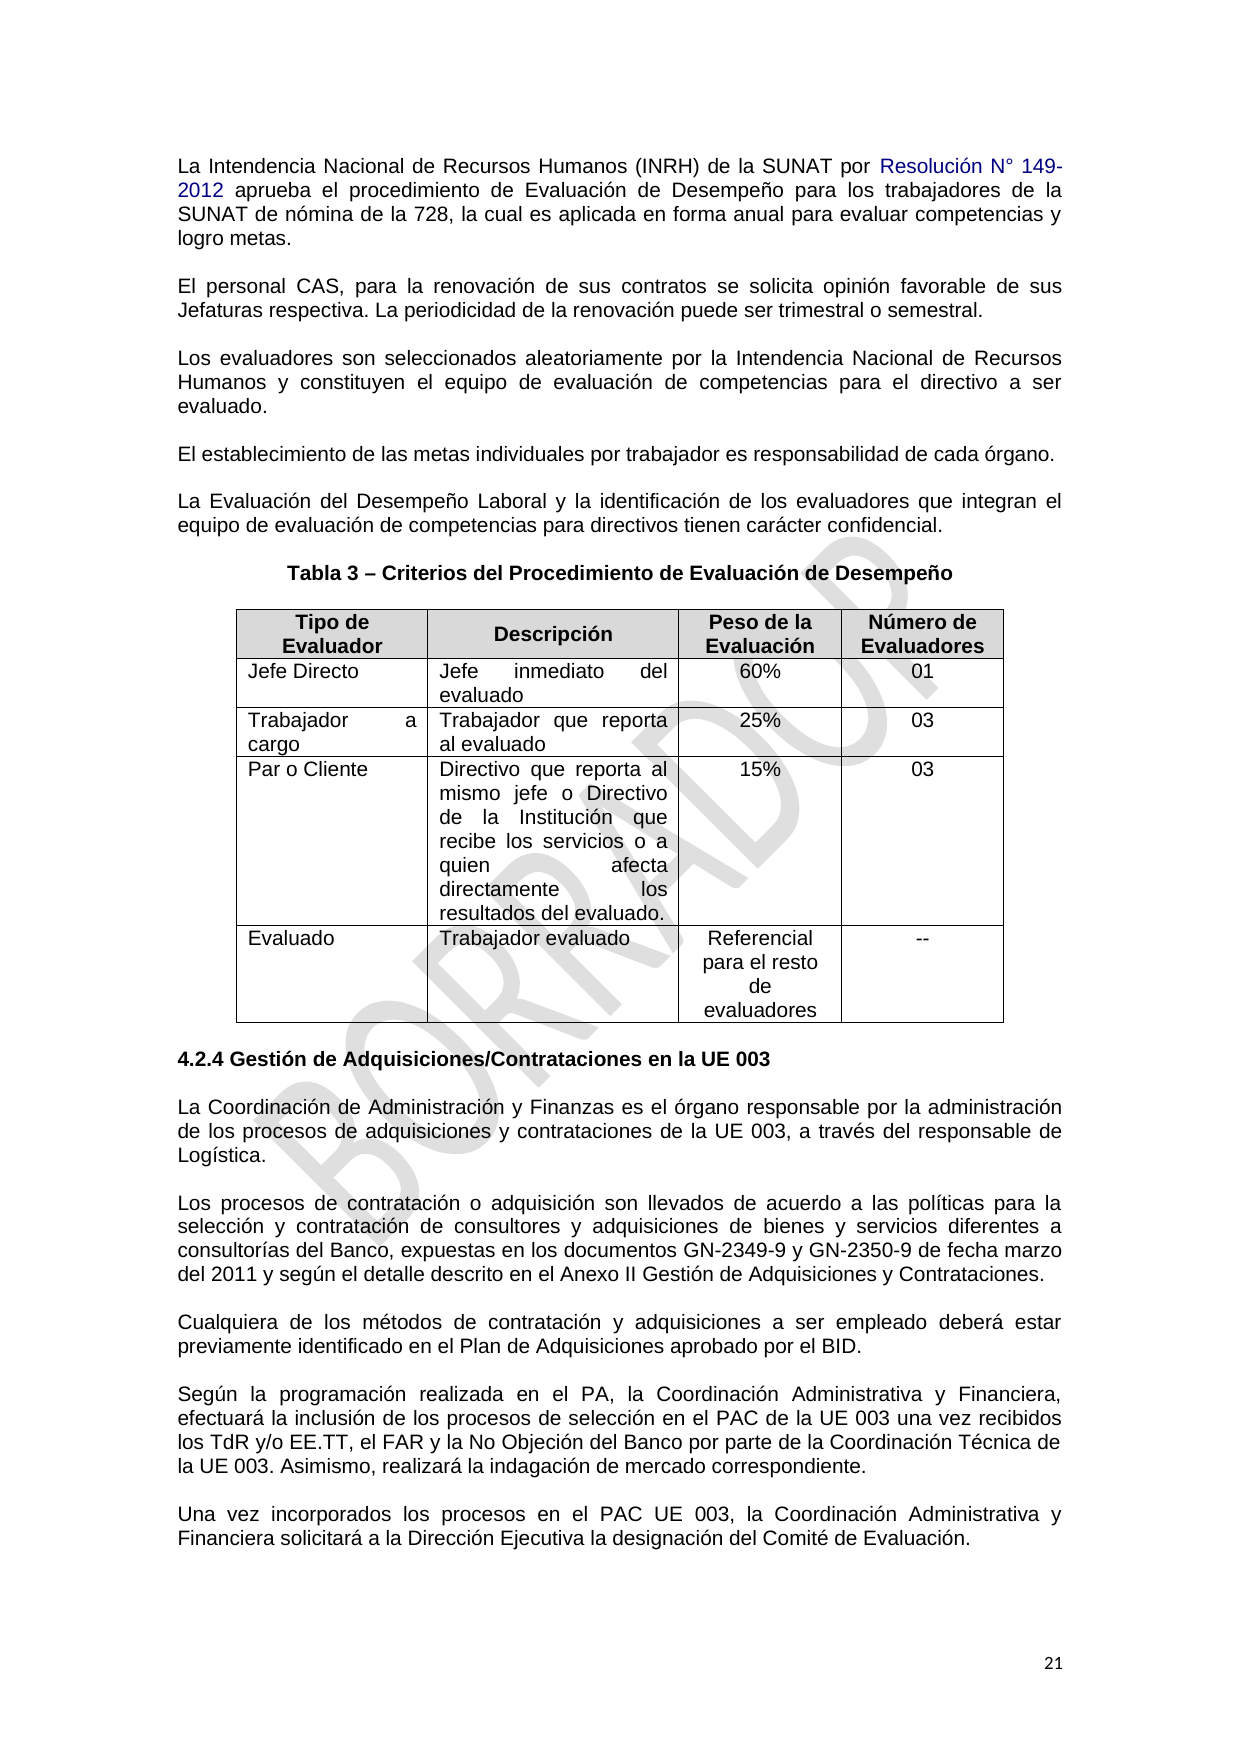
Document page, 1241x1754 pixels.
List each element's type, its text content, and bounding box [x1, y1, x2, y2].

text Cualquiera de los métodos de contratación y adquisiciones a ser empleado deberá estar previamente identificado en el Plan de Adquisiciones aprobado por el BID. [177, 1310, 1063, 1358]
text Tabla 3 – Criterios del Procedimiento de Evaluación de Desempeño [177, 561, 1063, 585]
table_header Descripción [428, 610, 678, 658]
text Los evaluadores son seleccionados aleatoriamente por la Intendencia Nacional de Recursos Humanos y constituyen el equipo de evaluación de competencias para el directivo a ser evaluado. [177, 346, 1063, 417]
table_cell Jefe Directo [237, 659, 427, 707]
text La Coordinación de Administración y Finanzas es el órgano responsable por la administración de los procesos de adquisiciones y contrataciones de la UE 003, a través del responsable de Logística. [177, 1094, 1063, 1166]
text Los procesos de contratación o adquisición son llevados de acuerdo a las políticas para la selección y contratación de consultores y adquisiciones de bienes y servicios diferentes a consultorías del Banco, expuestas en los documentos GN-2349-9 y GN-2350-9 de fecha marzo del 2011 y según el detalle descrito en el Anexo II Gestión de Adquisiciones y Contrataciones. [177, 1190, 1063, 1286]
table_header Número de Evaluadores [842, 610, 1003, 658]
text El personal CAS, para la renovación de sus contratos se solicita opinión favorable de sus Jefaturas respectiva. La periodicidad de la renovación puede ser trimestral o semestral. [177, 274, 1063, 322]
table_cell Evaluado [237, 926, 427, 1022]
table_header Peso de la Evaluación [679, 610, 841, 658]
table_cell Trabajador evaluado [428, 926, 678, 1022]
table_cell 03 [842, 708, 1003, 756]
table_cell Referencial para el resto de evaluadores [679, 926, 841, 1022]
table_cell -- [842, 926, 1003, 1022]
table_cell 01 [842, 659, 1003, 707]
text Según la programación realizada en el PA, la Coordinación Administrativa y Financiera, efectuará la inclusión de los procesos de selección en el PAC de la UE 003 una vez recibidos los TdR y/o EE.TT, el FAR y la No Objeción del Banco por parte de la Coordinación Técnica de la UE 003. Asimismo, realizará la indagación de mercado correspondiente. [177, 1382, 1063, 1478]
table_cell 03 [842, 757, 1003, 925]
table_cell 15% [679, 757, 841, 925]
table_cell 25% [679, 708, 841, 756]
text La Intendencia Nacional de Recursos Humanos (INRH) de la SUNAT por Resolución N° 149-2012 aprueba el procedimiento de Evaluación de Desempeño para los trabajadores de la SUNAT de nómina de la 728, la cual es aplicada en forma anual para evaluar competencias y logro metas. [177, 154, 1063, 250]
table_cell Trabajador que reporta al evaluado [428, 708, 678, 756]
table_header Tipo de Evaluador [237, 610, 427, 658]
table_cell Trabajador a cargo [237, 708, 427, 756]
text El establecimiento de las metas individuales por trabajador es responsabilidad de cada órgano. [177, 441, 1063, 465]
table_cell Par o Cliente [237, 757, 427, 925]
text Una vez incorporados los procesos en el PAC UE 003, la Coordinación Administrativa y Financiera solicitará a la Dirección Ejecutiva la designación del Comité de Evaluación. [177, 1502, 1063, 1550]
table_cell 60% [679, 659, 841, 707]
text La Evaluación del Desempeño Laboral y la identificación de los evaluadores que integran el equipo de evaluación de competencias para directivos tienen carácter confidencial. [177, 489, 1063, 537]
text 4.2.4 Gestión de Adquisiciones/Contrataciones en la UE 003 [177, 1047, 1063, 1071]
table_cell Jefe inmediato del evaluado [428, 659, 678, 707]
table_cell Directivo que reporta al mismo jefe o Directivo de la Institución que recibe los servicios o a quien afecta directamente los resultados del evaluado. [428, 757, 678, 925]
